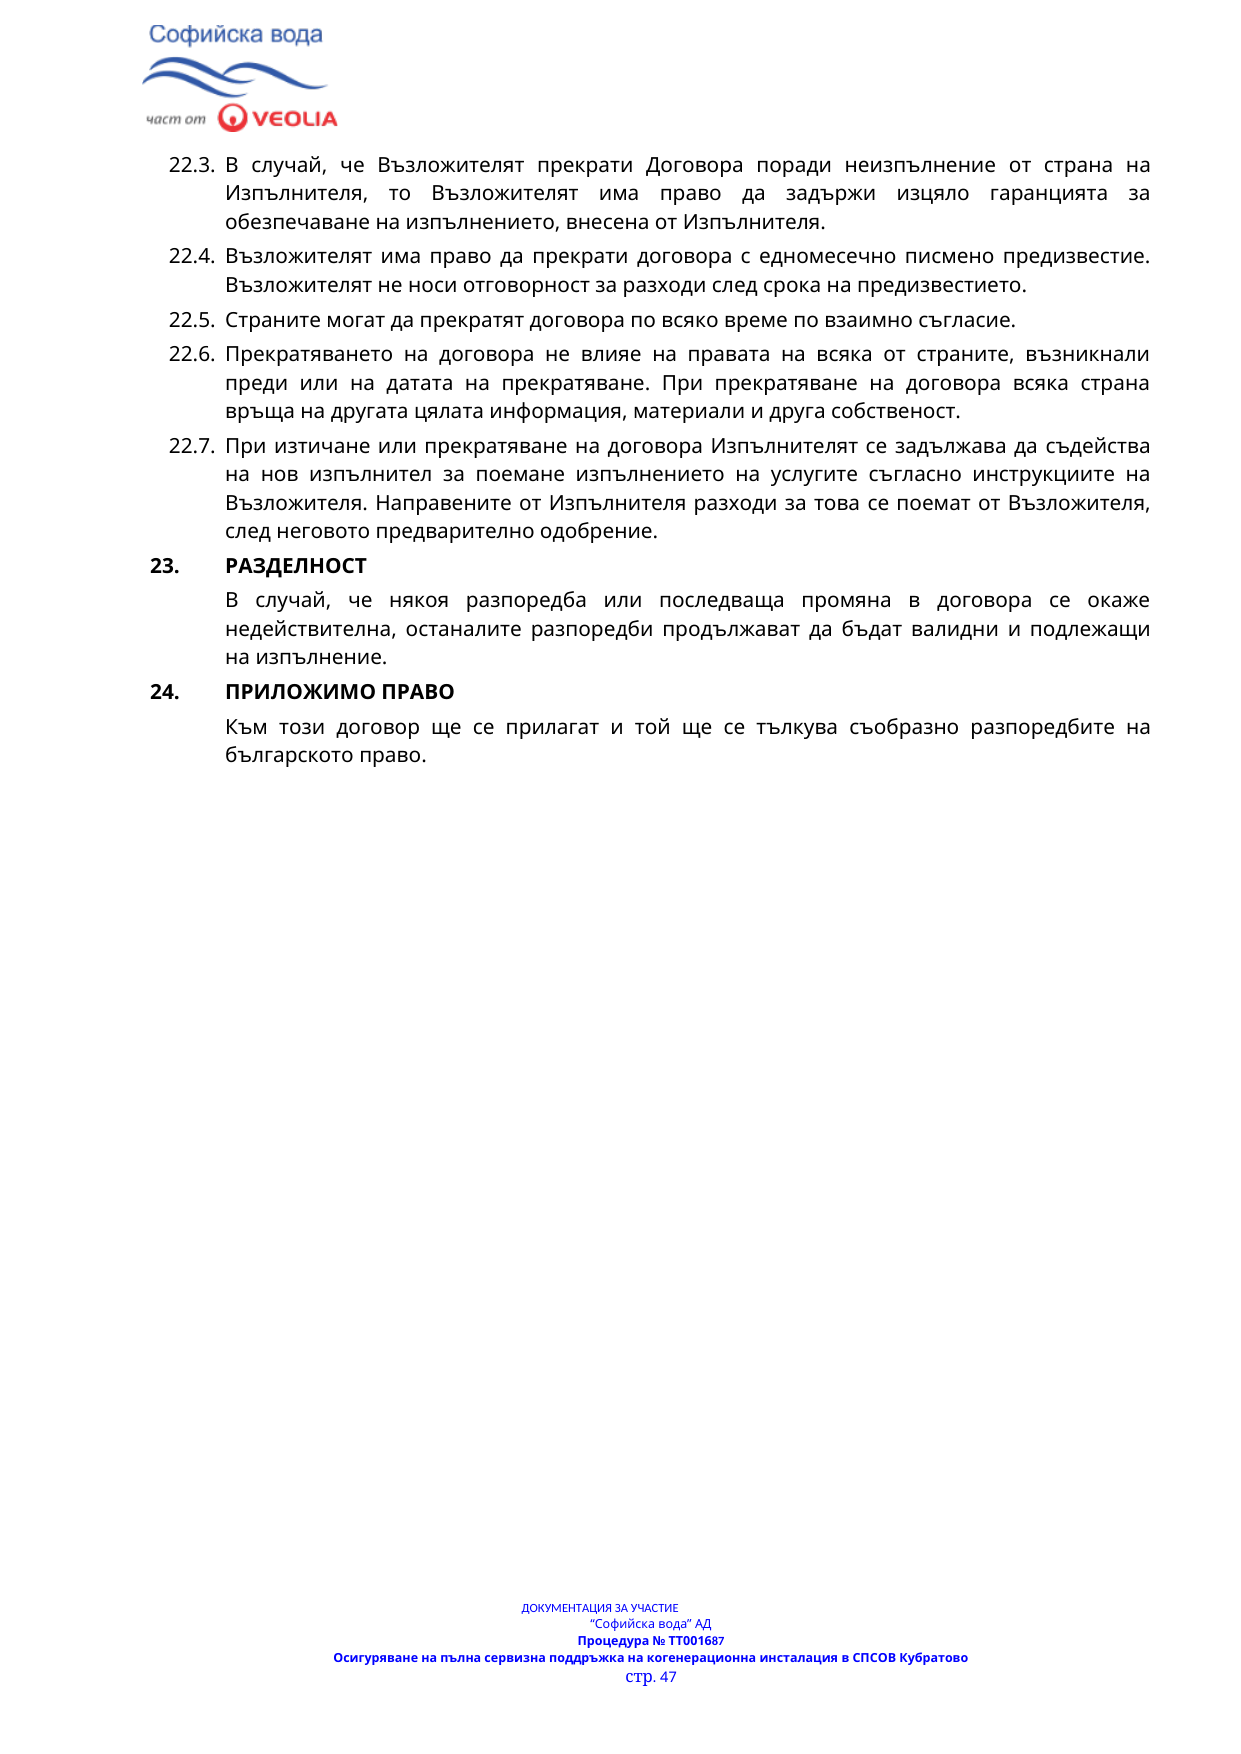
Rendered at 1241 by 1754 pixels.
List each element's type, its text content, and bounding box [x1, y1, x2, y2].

list В случай, че Възложителят прекрати Договора поради неизпълнение от страна на Изпълнителя, то Възложителят има право да задържи изцяло гаранцията за обезпечаване на изпълнението, внесена от Изпълнителя. [169, 150, 1152, 235]
list Страните могат да прекратят договора по всяко време по взаимно съгласие. [169, 305, 1152, 333]
list Възложителят има право да прекрати договора с едномесечно писмено предизвестие. Възложителят не носи отговорност за разходи след срока на предизвестието. [169, 242, 1152, 298]
text В случай, че някоя разпоредба или последваща промяна в договора се окаже недействителна, останалите разпоредби продължават да бъдат валидни и подлежащи на изпълнение. [225, 586, 1152, 671]
text Към този договор ще се прилагат и той ще се тълкува съобразно разпоредбите на българското право. [225, 712, 1152, 769]
list РАЗДЕЛНОСТ [150, 551, 1152, 579]
list Прекратяването на договора не влияе на правата на всяка от страните, възникнали преди или на датата на прекратяване. При прекратяване на договора всяка страна връща на другата цялата информация, материали и друга собственост. [169, 339, 1152, 425]
list При изтичане или прекратяване на договора Изпълнителят се задължава да съдейства на нов изпълнител за поемане изпълнението на услугите съгласно инструкциите на Възложителя. Направените от Изпълнителя разходи за това се поемат от Възложителя, след неговото предварително одобрение. [169, 431, 1152, 545]
picture [142, 25, 338, 132]
list ПРИЛОЖИМО ПРАВО [150, 677, 1152, 706]
